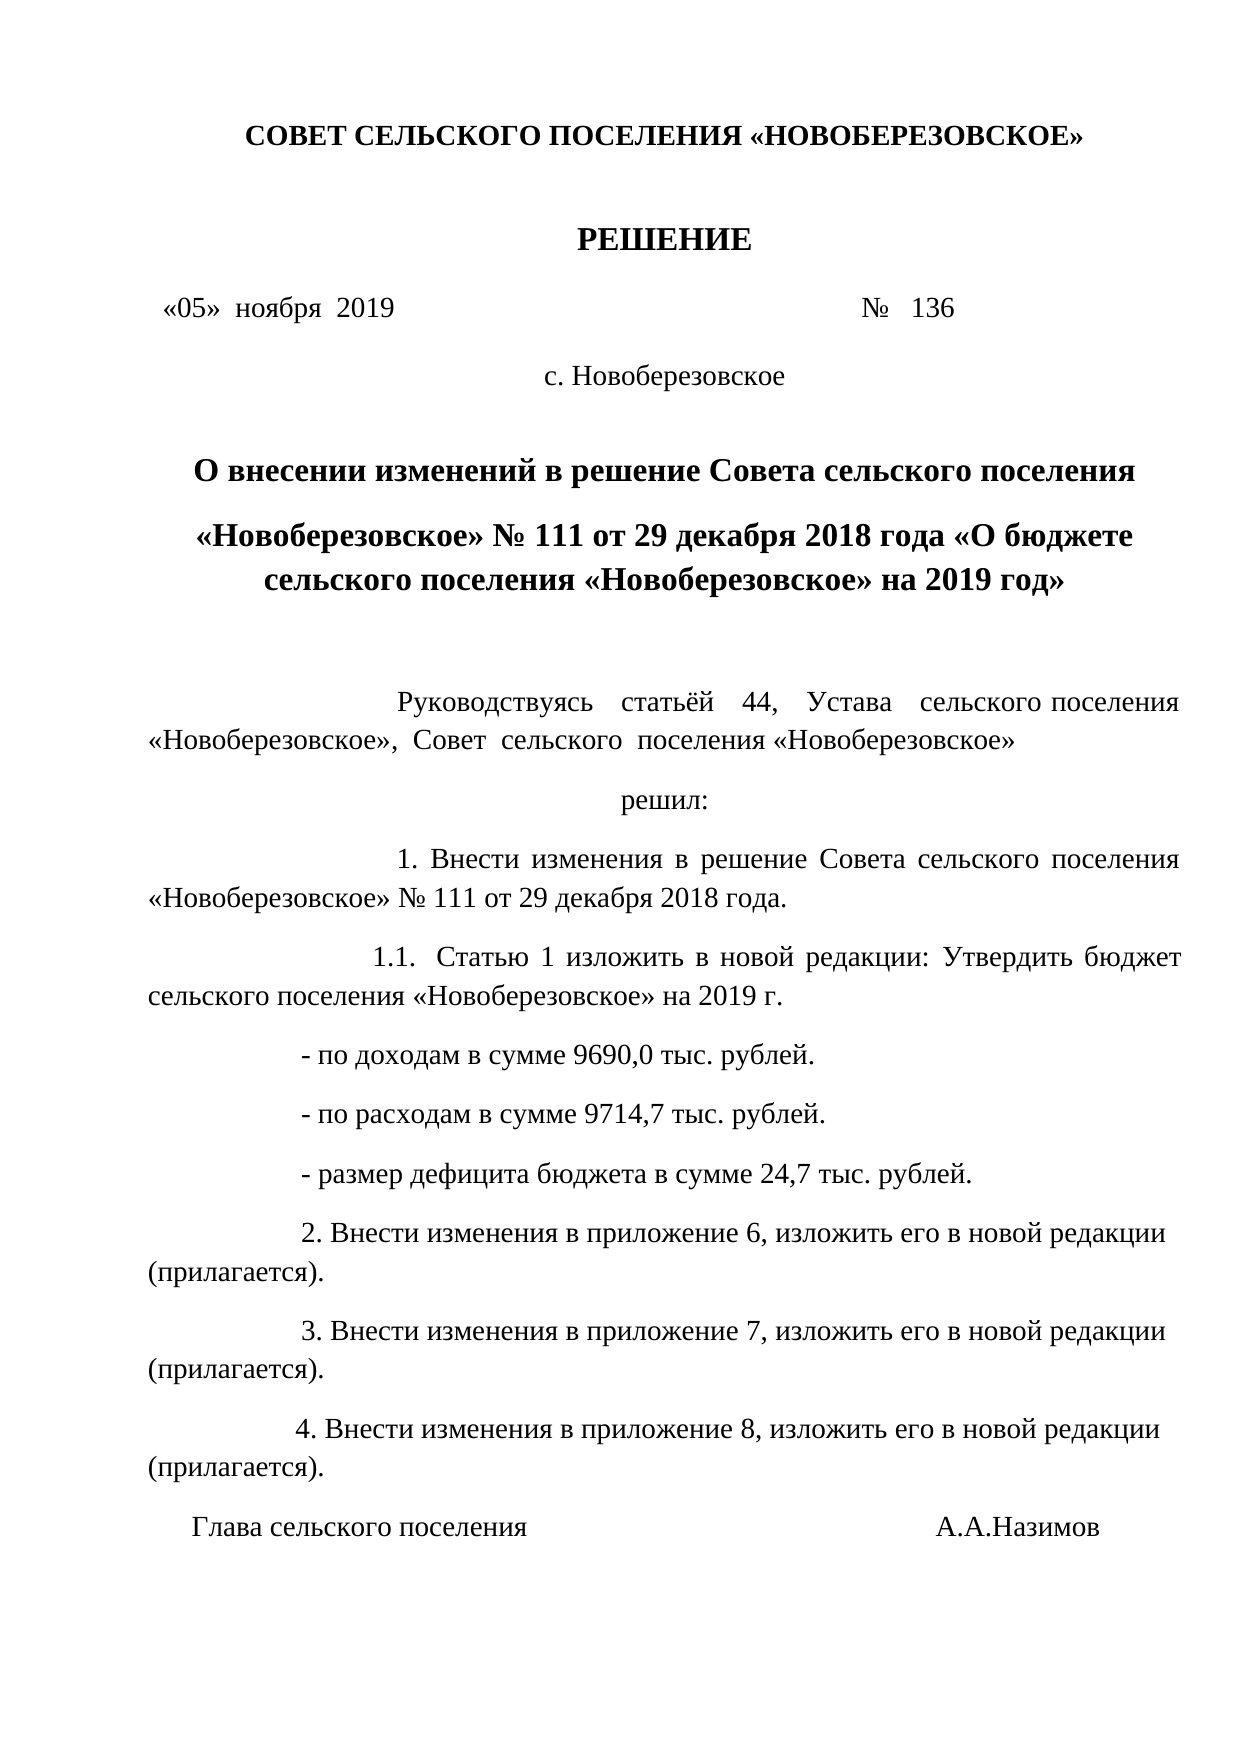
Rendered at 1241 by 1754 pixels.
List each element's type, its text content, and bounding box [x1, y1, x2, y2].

title с. Новоберезовское [148, 358, 1181, 391]
text Глава сельского поселения А.А.Назимов [148, 1509, 1181, 1542]
text «Новоберезовское» № 111 от 29 декабря 2018 года «О бюджете сельского поселения «Новоберезовское» на 2019 год» [148, 516, 1181, 598]
title РЕШЕНИЕ [148, 219, 1181, 257]
text 3. Внести изменения в приложение 7, изложить его в новой редакции (прилагается). [148, 1313, 1181, 1385]
text - по расходам в сумме 9714,7 тыс. рублей. [148, 1096, 1182, 1130]
title Совет сельского поселения «Новоберезовское» [148, 118, 1181, 152]
text 1.1. Статью 1 изложить в новой редакции: Утвердить бюджет сельского поселения «Новоберезовское» на 2019 г. [148, 939, 1182, 1011]
text Руководствуясь статьёй 44, Устава сельского поселения «Новоберезовское», Совет сельского поселения «Новоберезовское» [148, 684, 1182, 756]
text О внесении изменений в решение Совета сельского поселения [148, 451, 1181, 489]
text - по доходам в сумме 9690,0 тыс. рублей. [148, 1037, 1182, 1071]
text 1. Внести изменения в решение Совета сельского поселения «Новоберезовское» № 111 от 29 декабря 2018 года. [148, 841, 1182, 913]
text решил: [148, 782, 1182, 815]
text - размер дефицита бюджета в сумме 24,7 тыс. рублей. [148, 1156, 1182, 1189]
title «05» ноября 2019 № 136 [148, 291, 1181, 324]
text 2. Внести изменения в приложение 6, изложить его в новой редакции (прилагается). [148, 1215, 1181, 1287]
text 4. Внести изменения в приложение 8, изложить его в новой редакции (прилагается). [148, 1411, 1181, 1483]
